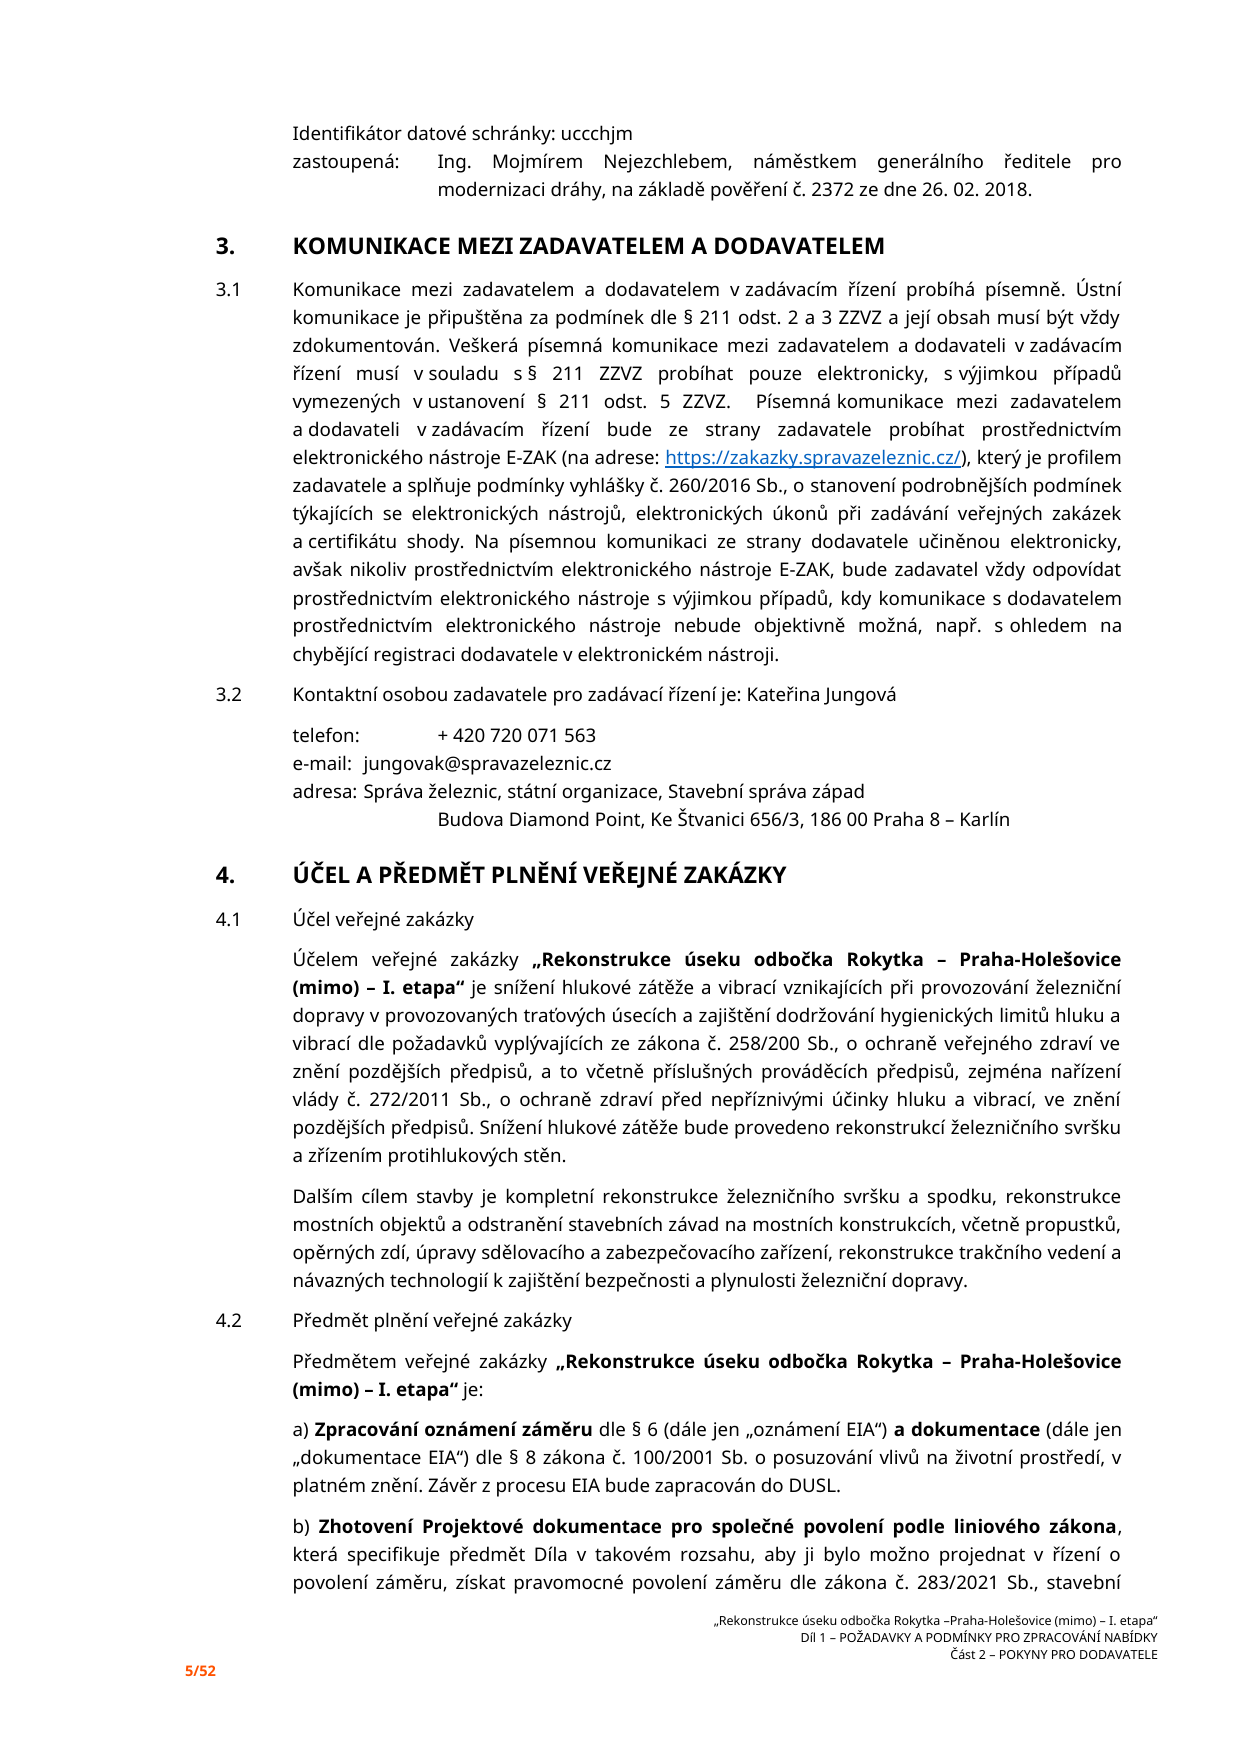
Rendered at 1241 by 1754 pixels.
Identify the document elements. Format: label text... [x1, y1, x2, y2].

list Předmětem veřejné zakázky „Rekonstrukce úseku odbočka Rokytka – Praha-Holešovice (mimo) – I. etapa“ je: [292, 1348, 1122, 1402]
text ÚČEL a PŘEDMĚT PLNĚNÍ VEŘEJNÉ ZAKÁZKY [216, 859, 1122, 890]
text telefon: + 420 720 071 563 [292, 722, 1122, 747]
text KOMUNIKACE MEZI ZADAVATELEM a DODAVATELEM [216, 230, 1122, 261]
text Předmět plnění veřejné zakázky [216, 1308, 1122, 1333]
text Identifikátor datové schránky: uccchjm [292, 121, 1122, 146]
text zastoupená: Ing. Mojmírem Nejezchlebem, náměstkem generálního ředitele pro modernizaci dráhy, na základě pověření č. 2372 ze dne 26. 02. 2018. [292, 149, 1122, 202]
text Kontaktní osobou zadavatele pro zadávací řízení je: Kateřina Jungová [216, 681, 1122, 707]
text Účelem veřejné zakázky „Rekonstrukce úseku odbočka Rokytka – Praha-Holešovice (mimo) – I. etapa“ je snížení hlukové zátěže a vibrací vznikajících při provozování železniční dopravy v provozovaných traťových úsecích a zajištění dodržování hygienických limitů hluku a vibrací dle požadavků vyplývajících ze zákona č. 258/200 Sb., o ochraně veřejného zdraví ve znění pozdějších předpisů, a to včetně příslušných prováděcích předpisů, zejména nařízení vlády č. 272/2011 Sb., o ochraně zdraví před nepříznivými účinky hluku a vibrací, ve znění pozdějších předpisů. Snížení hlukové zátěže bude provedeno rekonstrukcí železničního svršku a zřízením protihlukových stěn. [292, 946, 1122, 1168]
text Dalším cílem stavby je kompletní rekonstrukce železničního svršku a spodku, rekonstrukce mostních objektů a odstranění stavebních závad na mostních konstrukcích, včetně propustků, opěrných zdí, úpravy sdělovacího a zabezpečovacího zařízení, rekonstrukce trakčního vedení a návazných technologií k zajištění bezpečnosti a plynulosti železniční dopravy. [292, 1183, 1122, 1293]
text Účel veřejné zakázky [216, 906, 1122, 931]
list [292, 1513, 1122, 1595]
list a) Zpracování oznámení záměru dle § 6 (dále jen „oznámení EIA“) a dokumentace (dále jen „dokumentace EIA“) dle § 8 zákona č. 100/2001 Sb. o posuzování vlivů na životní prostředí, v platném znění. Závěr z procesu EIA bude zapracován do DUSL. [292, 1417, 1122, 1498]
text Budova Diamond Point, Ke Štvanici 656/3, 186 00 Praha 8 – Karlín [366, 806, 1122, 831]
text e-mail: jungovak@spravazeleznic.cz [292, 750, 1122, 775]
text Komunikace mezi zadavatelem a dodavatelem v zadávacím řízení probíhá písemně. Ústní komunikace je připuštěna za podmínek dle § 211 odst. 2 a 3 ZZVZ a její obsah musí být vždy zdokumentován. Veškerá písemná komunikace mezi zadavatelem a dodavateli v zadávacím řízení musí v souladu s § 211 ZZVZ probíhat pouze elektronicky, s výjimkou případů vymezených v ustanovení § 211 odst. 5 ZZVZ. Písemná komunikace mezi zadavatelem a dodavateli v zadávacím řízení bude ze strany zadavatele probíhat prostřednictvím elektronického nástroje E-ZAK (na adrese: https://zakazky.spravazeleznic.cz/), který je profilem zadavatele a splňuje podmínky vyhlášky č. 260/2016 Sb., o stanovení podrobnějších podmínek týkajících se elektronických nástrojů, elektronických úkonů při zadávání veřejných zakázek a certifikátu shody. Na písemnou komunikaci ze strany dodavatele učiněnou elektronicky, avšak nikoliv prostřednictvím elektronického nástroje E-ZAK, bude zadavatel vždy odpovídat prostřednictvím elektronického nástroje s výjimkou případů, kdy komunikace s dodavatelem prostřednictvím elektronického nástroje nebude objektivně možná, např. s ohledem na chybějící registraci dodavatele v elektronickém nástroji. [216, 277, 1122, 666]
text adresa: Správa železnic, státní organizace, Stavební správa západ [292, 778, 1122, 803]
